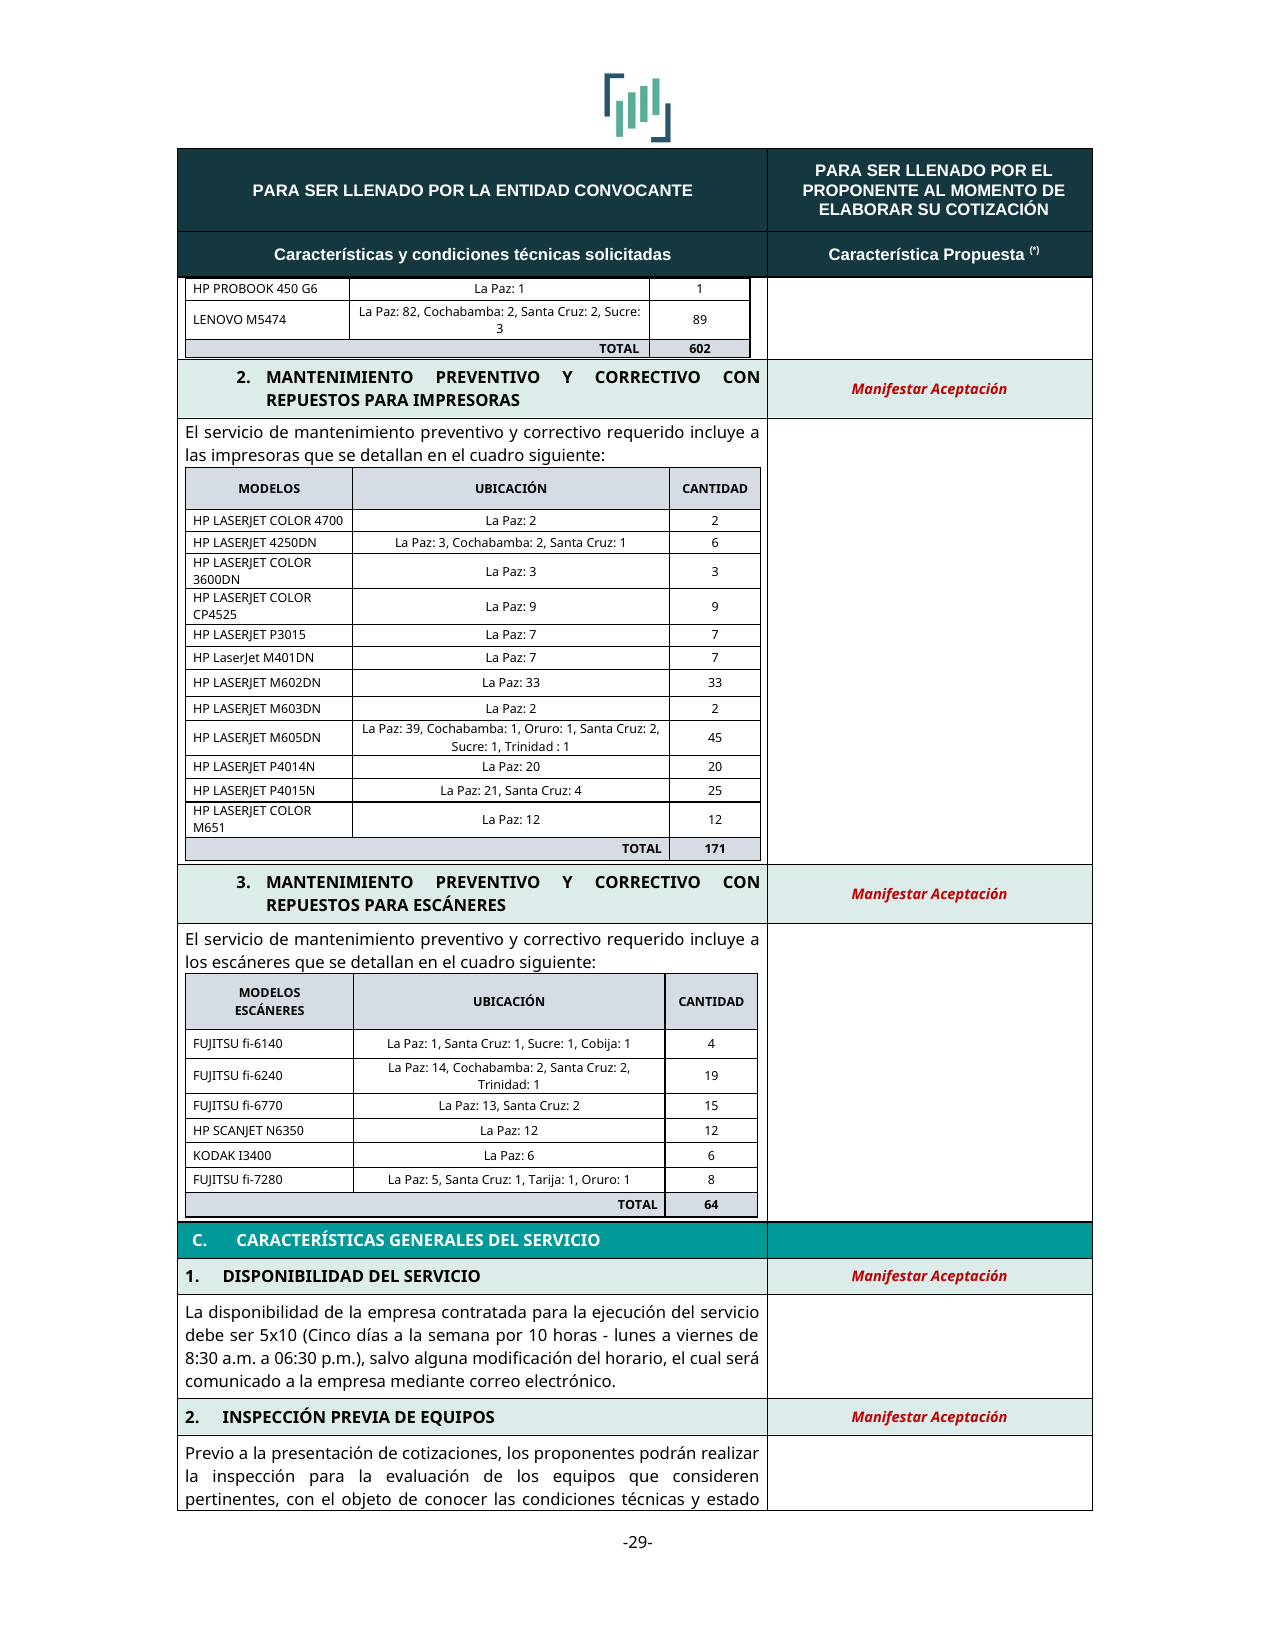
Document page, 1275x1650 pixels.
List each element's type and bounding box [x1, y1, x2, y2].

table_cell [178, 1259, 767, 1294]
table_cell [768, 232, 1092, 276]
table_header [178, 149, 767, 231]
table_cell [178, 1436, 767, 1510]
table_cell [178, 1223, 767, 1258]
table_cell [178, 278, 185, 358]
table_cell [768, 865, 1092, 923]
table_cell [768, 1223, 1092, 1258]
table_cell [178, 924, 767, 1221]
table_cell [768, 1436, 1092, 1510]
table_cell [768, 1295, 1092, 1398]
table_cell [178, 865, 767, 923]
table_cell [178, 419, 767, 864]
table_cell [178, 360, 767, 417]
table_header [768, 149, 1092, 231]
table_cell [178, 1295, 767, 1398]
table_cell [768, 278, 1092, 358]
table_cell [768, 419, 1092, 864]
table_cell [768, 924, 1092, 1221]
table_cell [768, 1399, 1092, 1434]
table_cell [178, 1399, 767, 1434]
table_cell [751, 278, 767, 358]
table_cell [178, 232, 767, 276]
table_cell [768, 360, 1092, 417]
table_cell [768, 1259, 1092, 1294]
picture [598, 67, 677, 148]
